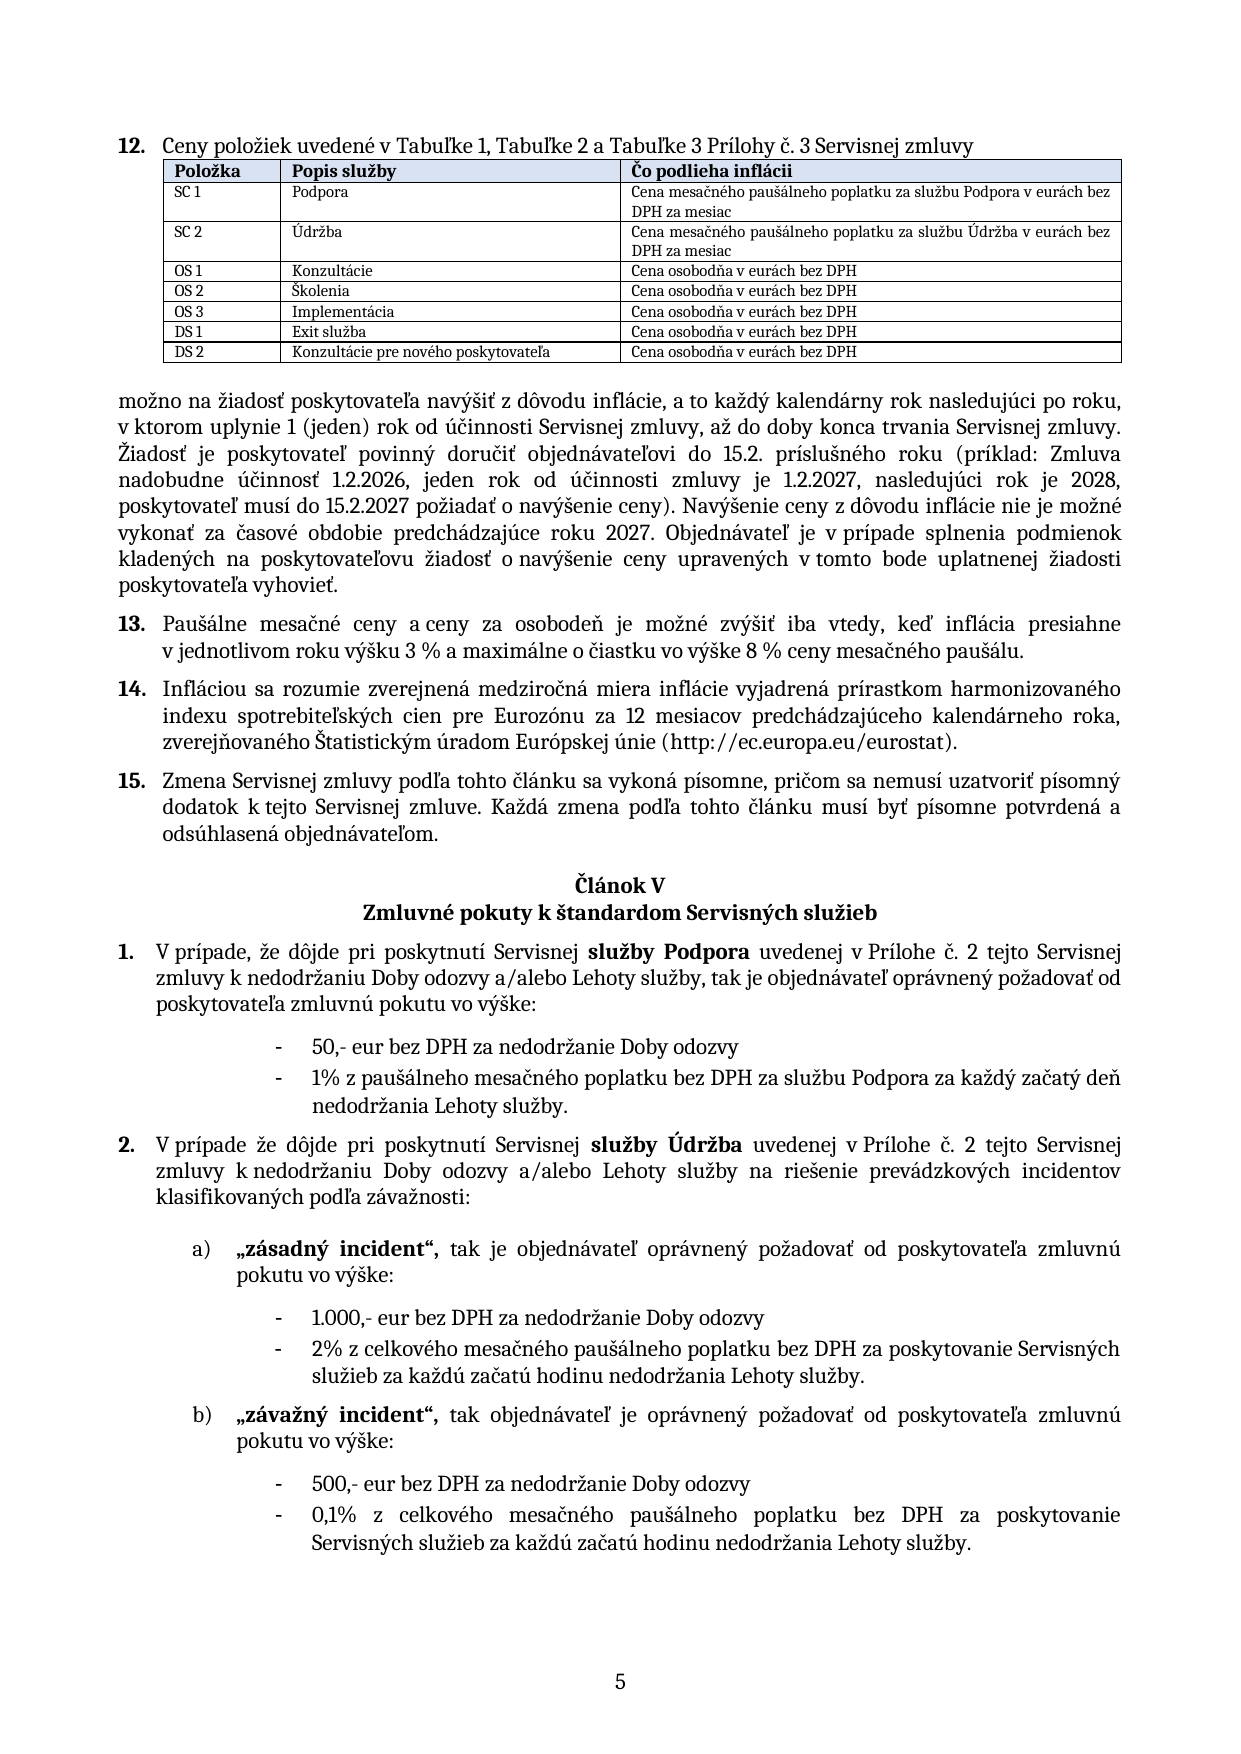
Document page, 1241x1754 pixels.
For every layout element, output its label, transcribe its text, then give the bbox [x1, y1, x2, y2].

table_cell Konzultácie pre nového poskytovateľa [281, 343, 620, 362]
list 1% z paušálneho mesačného poplatku bez DPH za službu Podpora za každý začatý deň nedodržania Lehoty služby. [275, 1061, 1122, 1119]
list „závažný incident“, tak objednávateľ je oprávnený požadovať od poskytovateľa zmluvnú pokutu vo výške: [192, 1402, 1122, 1455]
table_cell Školenia [281, 282, 620, 301]
list V prípade že dôjde pri poskytnutí Servisnej služby Údržba uvedenej v Prílohe č. 2 tejto Servisnej zmluvy k nedodržaniu Doby odozvy a/alebo Lehoty služby na riešenie prevádzkových incidentov klasifikovaných podľa závažnosti: [118, 1131, 1122, 1210]
table_cell DS 2 [164, 343, 280, 362]
table_cell Implementácia [281, 302, 620, 321]
table_cell Cena mesačného paušálneho poplatku za službu Údržba v eurách bez DPH za mesiac [621, 222, 1121, 261]
list Paušálne mesačné ceny a ceny za osobodeň je možné zvýšiť iba vtedy, keď inflácia presiahne v jednotlivom roku výšku 3 % a maximálne o čiastku vo výške 8 % ceny mesačného paušálu. [118, 611, 1122, 664]
list 50,- eur bez DPH za nedodržanie Doby odozvy [275, 1030, 1122, 1061]
table_cell Cena osobodňa v eurách bez DPH [621, 302, 1121, 321]
list 1.000,- eur bez DPH za nedodržanie Doby odozvy [275, 1301, 1122, 1332]
table_cell Podpora [281, 183, 620, 221]
table_cell Cena osobodňa v eurách bez DPH [621, 282, 1121, 301]
list Infláciou sa rozumie zverejnená medziročná miera inflácie vyjadrená prírastkom harmonizovaného indexu spotrebiteľských cien pre Eurozónu za 12 mesiacov predchádzajúceho kalendárneho roka, zverejňovaného Štatistickým úradom Európskej únie (http://ec.europa.eu/eurostat). [118, 676, 1122, 755]
text možno na žiadosť poskytovateľa navýšiť z dôvodu inflácie, a to každý kalendárny rok nasledujúci po roku, v ktorom uplynie 1 (jeden) rok od účinnosti Servisnej zmluvy, až do doby konca trvania Servisnej zmluvy. Žiadosť je poskytovateľ povinný doručiť objednávateľovi do 15.2. príslušného roku (príklad: Zmluva nadobudne účinnosť 1.2.2026, jeden rok od účinnosti zmluvy je 1.2.2027, nasledujúci rok je 2028, poskytovateľ musí do 15.2.2027 požiadať o navýšenie ceny). Navýšenie ceny z dôvodu inflácie nie je možné vykonať za časové obdobie predchádzajúce roku 2027. Objednávateľ je v prípade splnenia podmienok kladených na poskytovateľovu žiadosť o navýšenie ceny upravených v tomto bode uplatnenej žiadosti poskytovateľa vyhovieť. [118, 388, 1122, 598]
list Ceny položiek uvedené v Tabuľke 1, Tabuľke 2 a Tabuľke 3 Prílohy č. 3 Servisnej zmluvy [118, 133, 1122, 159]
table_cell Cena mesačného paušálneho poplatku za službu Podpora v eurách bez DPH za mesiac [621, 183, 1121, 221]
list 2% z celkového mesačného paušálneho poplatku bez DPH za poskytovanie Servisných služieb za každú začatú hodinu nedodržania Lehoty služby. [274, 1332, 1122, 1389]
subtitle Zmluvné pokuty k štandardom Servisných služieb [118, 899, 1122, 926]
list V prípade, že dôjde pri poskytnutí Servisnej služby Podpora uvedenej v Prílohe č. 2 tejto Servisnej zmluvy k nedodržaniu Doby odozvy a/alebo Lehoty služby, tak je objednávateľ oprávnený požadovať od poskytovateľa zmluvnú pokutu vo výške: [118, 938, 1122, 1017]
table_cell Údržba [281, 222, 620, 261]
table_cell Cena osobodňa v eurách bez DPH [621, 262, 1121, 281]
table_cell Konzultácie [281, 262, 620, 281]
subtitle Článok V [118, 873, 1122, 899]
list „zásadný incident“, tak je objednávateľ oprávnený požadovať od poskytovateľa zmluvnú pokutu vo výške: [192, 1235, 1122, 1288]
table_cell Cena osobodňa v eurách bez DPH [621, 322, 1121, 341]
list Zmena Servisnej zmluvy podľa tohto článku sa vykoná písomne, pričom sa nemusí uzatvoriť písomný dodatok k tejto Servisnej zmluve. Každá zmena podľa tohto článku musí byť písomne potvrdená a odsúhlasená objednávateľom. [118, 768, 1122, 847]
table_header Čo podlieha inflácii [621, 160, 1121, 182]
table_cell OS 3 [164, 302, 280, 321]
table_cell OS 1 [164, 262, 280, 281]
table_header Popis služby [281, 160, 620, 182]
table_header Položka [164, 160, 280, 182]
table_cell SC 2 [164, 222, 280, 261]
list 500,- eur bez DPH za nedodržanie Doby odozvy [275, 1467, 1122, 1498]
list 0,1% z celkového mesačného paušálneho poplatku bez DPH za poskytovanie Servisných služieb za každú začatú hodinu nedodržania Lehoty služby. [275, 1498, 1122, 1556]
table_cell Exit služba [281, 322, 620, 341]
table_cell DS 1 [164, 322, 280, 341]
table_cell OS 2 [164, 282, 280, 301]
table_cell Cena osobodňa v eurách bez DPH [621, 343, 1121, 362]
table_cell SC 1 [164, 183, 280, 221]
